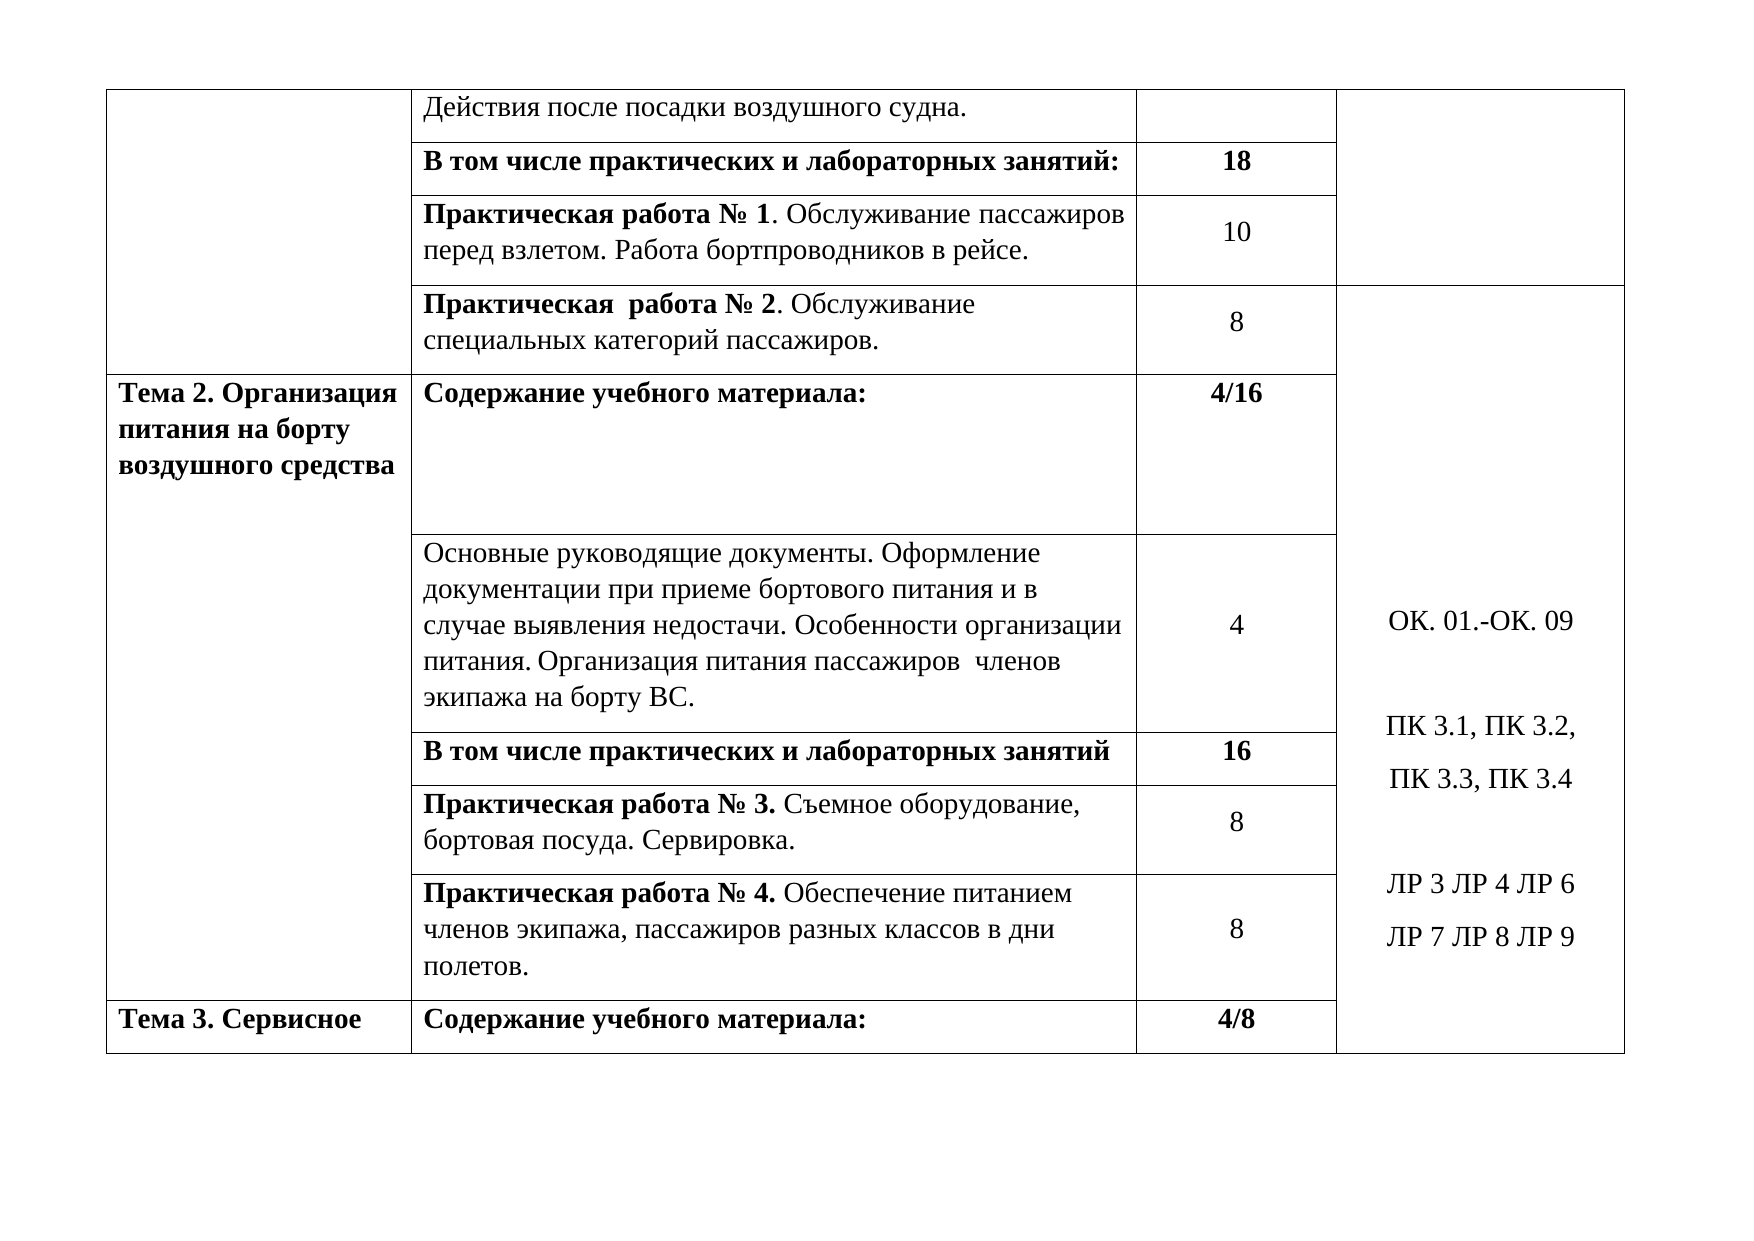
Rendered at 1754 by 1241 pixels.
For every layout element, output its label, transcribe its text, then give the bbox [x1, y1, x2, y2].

table_cell Практическая работа № 1. Обслуживание пассажиров перед взлетом. Работа бортпроводников в рейсе. [412, 196, 1136, 285]
table_cell Содержание учебного материала: [412, 375, 1136, 534]
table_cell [107, 1001, 411, 1053]
table_cell 8 [1137, 286, 1336, 374]
table_cell Практическая работа № 4. Обеспечение питанием членов экипажа, пассажиров разных классов в дни полетов. [412, 875, 1136, 1000]
table_cell ОК. 01.-ОК. 09 ПК 3.1, ПК 3.2, ПК 3.3, ПК 3.4 ЛР 3 ЛР 4 ЛР 6 ЛР 7 ЛР 8 ЛР 9 [1337, 286, 1624, 1053]
table_cell 4 [1137, 535, 1336, 732]
table_cell Содержание учебного материала: [412, 1001, 1136, 1053]
table_cell Практическая работа № 2. Обслуживание специальных категорий пассажиров. [412, 286, 1136, 374]
table_cell В том числе практических и лабораторных занятий [412, 733, 1136, 785]
table_cell 4/16 [1137, 375, 1336, 534]
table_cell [412, 90, 1136, 142]
table_cell 8 [1137, 786, 1336, 874]
table_cell Основные руководящие документы. Оформление документации при приеме бортового питания и в случае выявления недостачи. Особенности организации питания. Организация питания пассажиров членов экипажа на борту ВС. [412, 535, 1136, 732]
table_cell 4/8 [1137, 1001, 1336, 1053]
table_cell Практическая работа № 3. Съемное оборудование, бортовая посуда. Сервировка. [412, 786, 1136, 874]
table_cell 8 [1137, 875, 1336, 1000]
table_cell 18 [1137, 143, 1336, 195]
table_cell 16 [1137, 733, 1336, 785]
table_cell Тема 2. Организация питания на борту воздушного средства [107, 375, 411, 1000]
table_cell 10 [1137, 196, 1336, 285]
table_cell В том числе практических и лабораторных занятий: [412, 143, 1136, 195]
